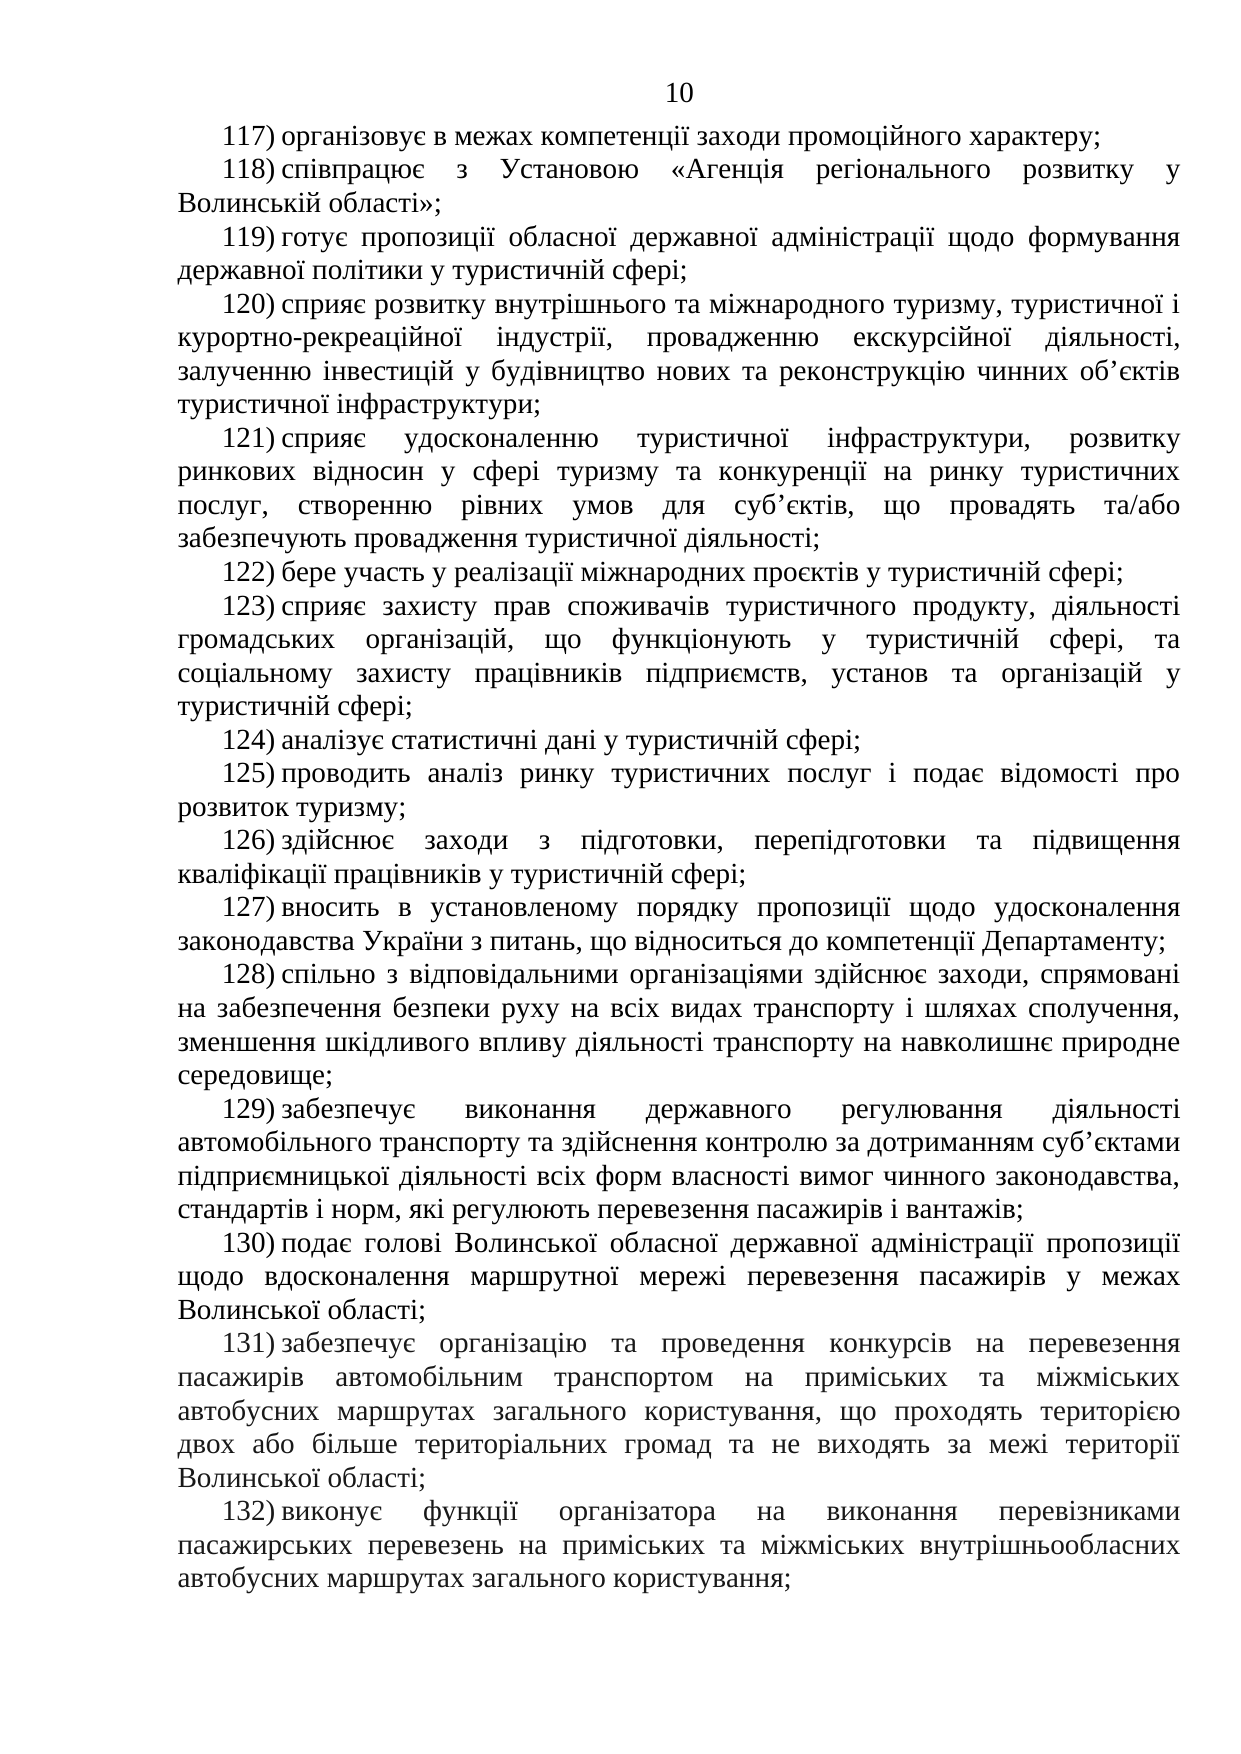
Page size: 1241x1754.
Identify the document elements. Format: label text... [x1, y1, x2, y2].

list забезпечує організацію та проведення конкурсів на перевезення пасажирів автомобільним транспортом на приміських та міжміських автобусних маршрутах загального користування, що проходять територією двох або більше територіальних громад та не виходять за межі території Волинської області; [177, 1326, 1181, 1493]
list бере участь у реалізації міжнародних проєктів у туристичній сфері; [177, 554, 1181, 588]
list проводить аналіз ринку туристичних послуг і подає відомості про розвиток туризму; [177, 755, 1181, 822]
list аналізує статистичні дані у туристичній сфері; [177, 722, 1181, 755]
list сприяє удосконаленню туристичної інфраструктури, розвитку ринкових відносин у сфері туризму та конкуренції на ринку туристичних послуг, створенню рівних умов для суб’єктів, що провадять та/або забезпечують провадження туристичної діяльності; [177, 420, 1181, 554]
list співпрацює з Установою «Агенція регіонального розвитку у Волинській області»; [177, 152, 1181, 219]
list сприяє розвитку внутрішнього та міжнародного туризму, туристичної і курортно-рекреаційної індустрії, провадженню екскурсійної діяльності, залученню інвестицій у будівництво нових та реконструкцію чинних об’єктів туристичної інфраструктури; [177, 286, 1181, 420]
list забезпечує виконання державного регулювання діяльності автомобільного транспорту та здійснення контролю за дотриманням суб’єктами підприємницької діяльності всіх форм власності вимог чинного законодавства, стандартів і норм, які регулюють перевезення пасажирів і вантажів; [177, 1091, 1181, 1225]
list сприяє захисту прав споживачів туристичного продукту, діяльності громадських організацій, що функціонують у туристичній сфері, та соціальному захисту працівників підприємств, установ та організацій у туристичній сфері; [177, 588, 1181, 722]
list виконує функції організатора на виконання перевізниками пасажирських перевезень на приміських та міжміських внутрішньообласних автобусних маршрутах загального користування; [177, 1493, 1181, 1594]
list вносить в установленому порядку пропозиції щодо удосконалення законодавства України з питань, що відноситься до компетенції Департаменту; [177, 889, 1181, 957]
list готує пропозиції обласної державної адміністрації щодо формування державної політики у туристичній сфері; [177, 219, 1181, 286]
list здійснює заходи з підготовки, перепідготовки та підвищення кваліфікації працівників у туристичній сфері; [177, 822, 1181, 889]
list організовує в межах компетенції заходи промоційного характеру; [177, 118, 1181, 152]
list подає голові Волинської обласної державної адміністрації пропозиції щодо вдосконалення маршрутної мережі перевезення пасажирів у межах Волинської області; [177, 1225, 1181, 1326]
list спільно з відповідальними організаціями здійснює заходи, спрямовані на забезпечення безпеки руху на всіх видах транспорту і шляхах сполучення, зменшення шкідливого впливу діяльності транспорту на навколишнє природне середовище; [177, 957, 1181, 1091]
